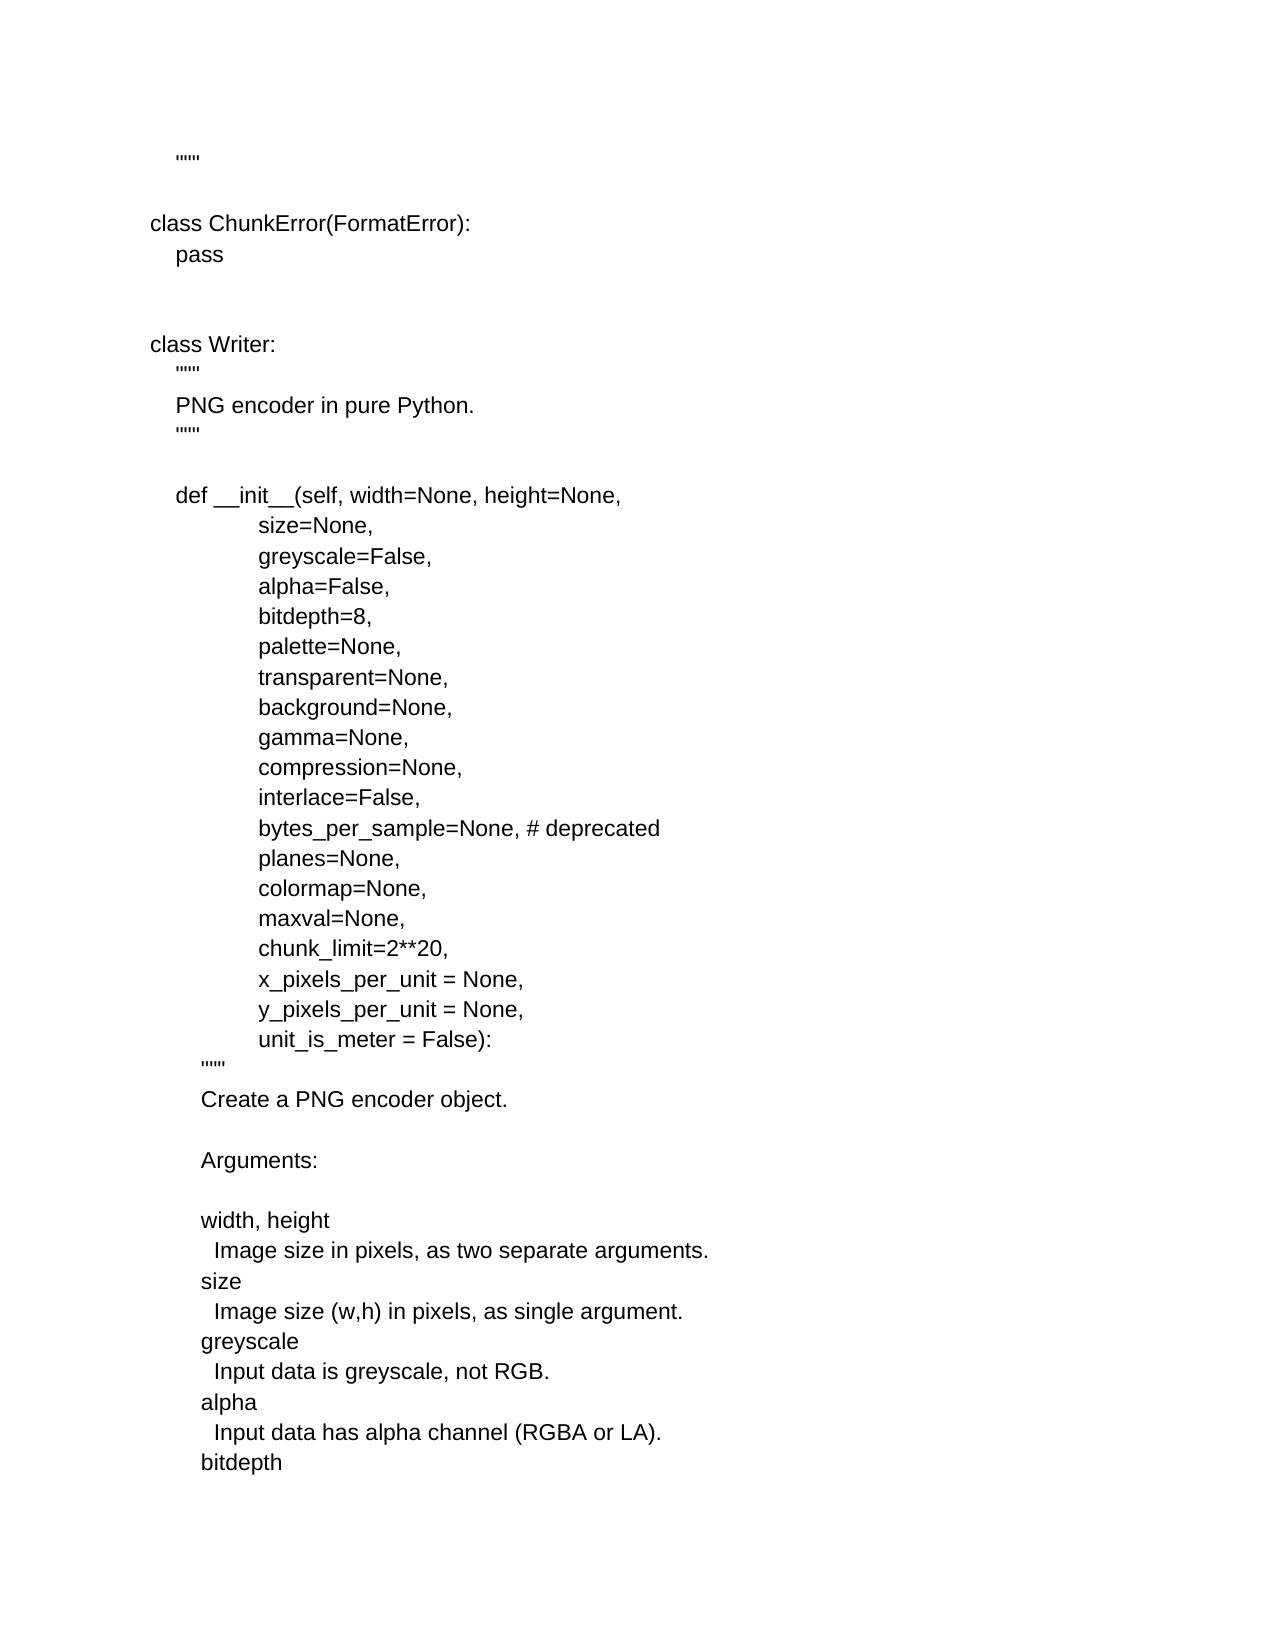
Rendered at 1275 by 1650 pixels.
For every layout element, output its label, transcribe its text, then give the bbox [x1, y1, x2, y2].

text chunk_limit=2**20, [150, 935, 1125, 962]
text maxval=None, [150, 905, 1125, 932]
text bitdepth=8, [150, 603, 1125, 629]
text PNG encoder in pure Python. [150, 392, 1125, 418]
text pass [150, 241, 1125, 267]
text Image size in pixels, as two separate arguments. [150, 1237, 1125, 1264]
text def __init__(self, width=None, height=None, [150, 482, 1125, 509]
text interlace=False, [150, 784, 1125, 811]
text """ [150, 361, 1125, 388]
text bitdepth [150, 1449, 1125, 1475]
text transparent=None, [150, 663, 1125, 690]
text gamma=None, [150, 724, 1125, 750]
text class ChunkError(FormatError): [150, 210, 1125, 237]
text size=None, [150, 512, 1125, 539]
text """ [150, 150, 1125, 176]
text compression=None, [150, 754, 1125, 781]
text class Writer: [150, 331, 1125, 358]
text x_pixels_per_unit = None, [150, 966, 1125, 992]
text palette=None, [150, 633, 1125, 660]
text Image size (w,h) in pixels, as single argument. [150, 1298, 1125, 1324]
text size [150, 1268, 1125, 1294]
text Arguments: [150, 1147, 1125, 1173]
text planes=None, [150, 845, 1125, 871]
text """ [150, 1056, 1125, 1083]
text background=None, [150, 694, 1125, 720]
text alpha=False, [150, 573, 1125, 599]
text greyscale=False, [150, 543, 1125, 569]
text Create a PNG encoder object. [150, 1086, 1125, 1113]
text bytes_per_sample=None, # deprecated [150, 814, 1125, 841]
text Input data has alpha channel (RGBA or LA). [150, 1419, 1125, 1445]
text width, height [150, 1207, 1125, 1234]
text """ [150, 422, 1125, 448]
text alpha [150, 1388, 1125, 1415]
text y_pixels_per_unit = None, [150, 996, 1125, 1022]
text colormap=None, [150, 875, 1125, 901]
text greyscale [150, 1328, 1125, 1354]
text unit_is_meter = False): [150, 1026, 1125, 1052]
text Input data is greyscale, not RGB. [150, 1358, 1125, 1385]
